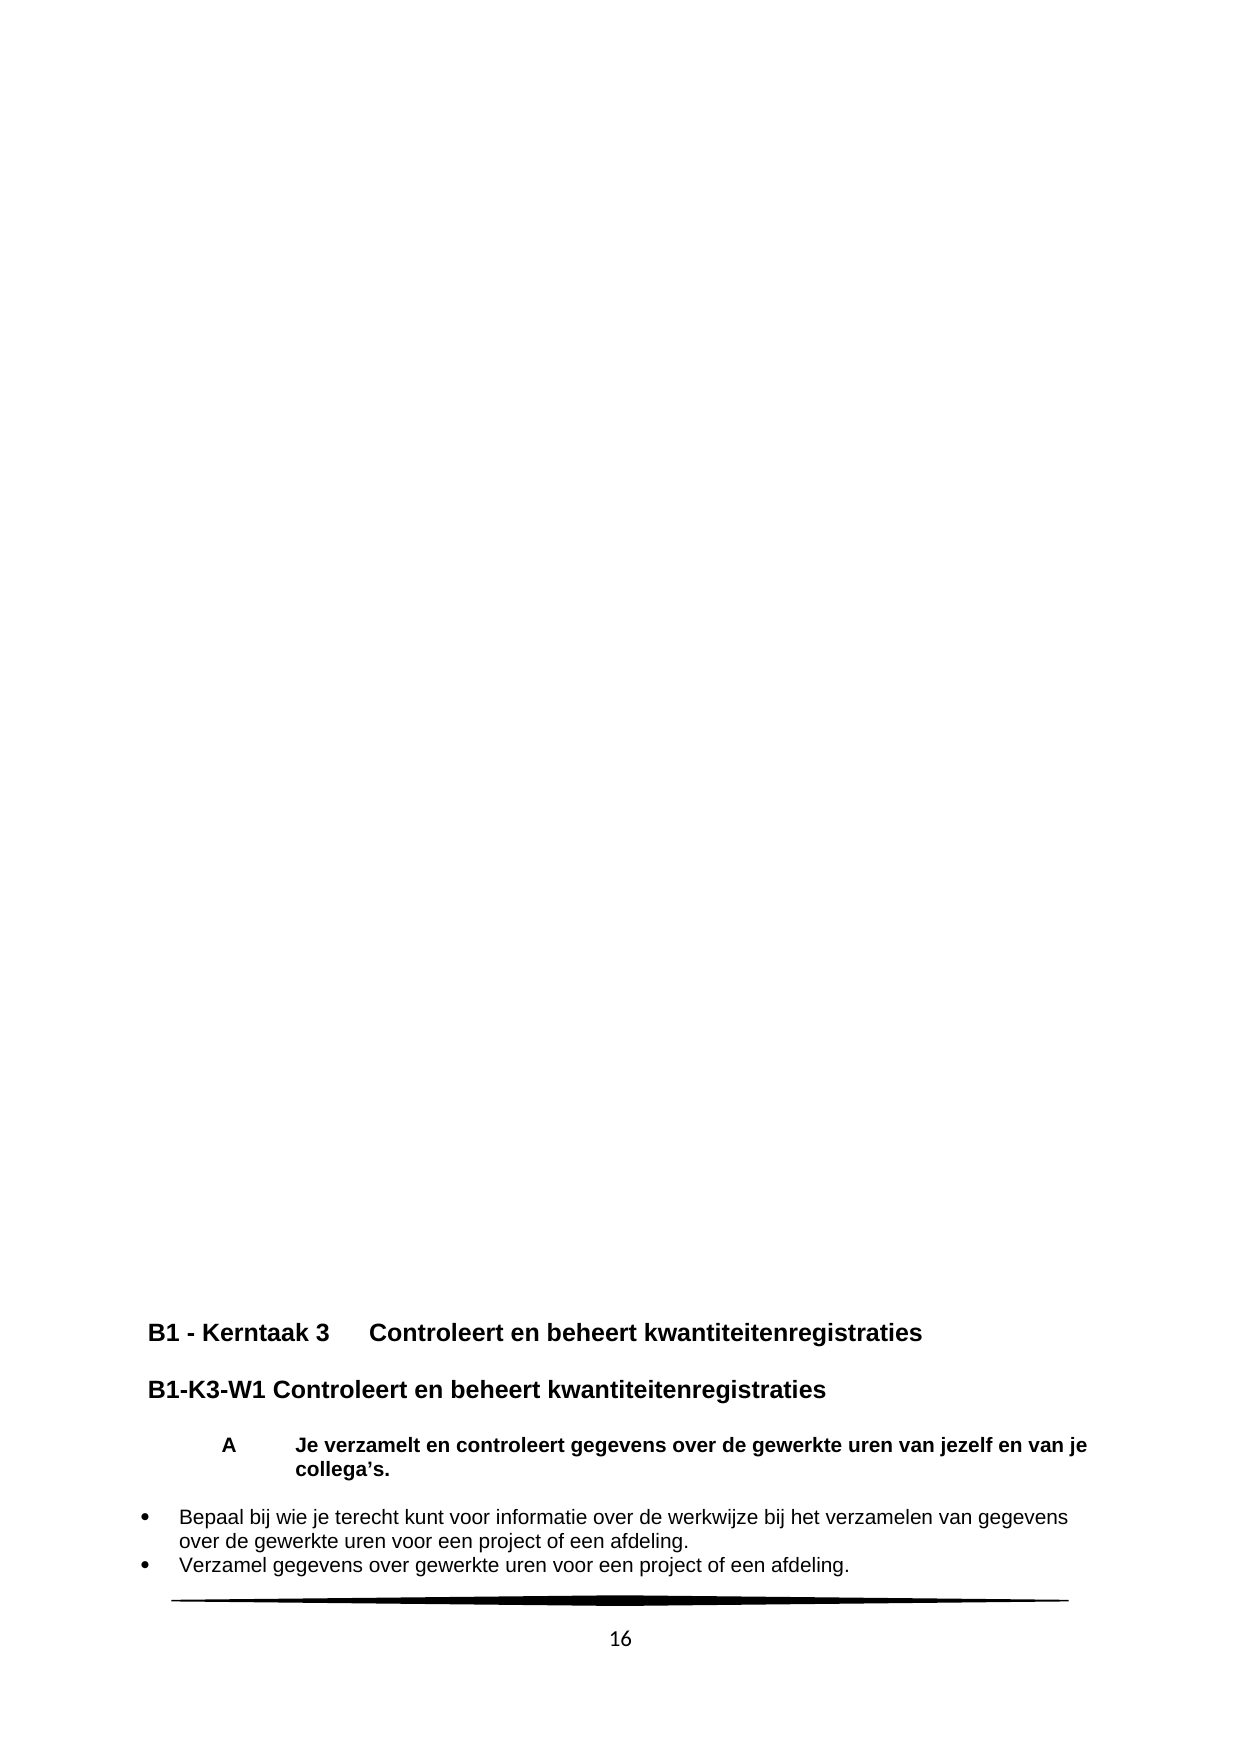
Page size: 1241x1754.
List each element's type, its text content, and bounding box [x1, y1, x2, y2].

list Bepaal bij wie je terecht kunt voor informatie over de werkwijze bij het verzamelen van gegevens over de gewerkte uren voor een project of een afdeling. [141, 1504, 1093, 1553]
list B1-K3-W1 Controleert en beheert kwantiteitenregistraties [148, 1375, 1093, 1404]
list Verzamel gegevens over gewerkte uren voor een project of een afdeling. [141, 1553, 1093, 1577]
subtitle B1 - Kerntaak 3 Controleert en beheert kwantiteitenregistraties [148, 1318, 1093, 1347]
text A Je verzamelt en controleert gegevens over de gewerkte uren van jezelf en van je collega’s. [221, 1433, 1093, 1481]
